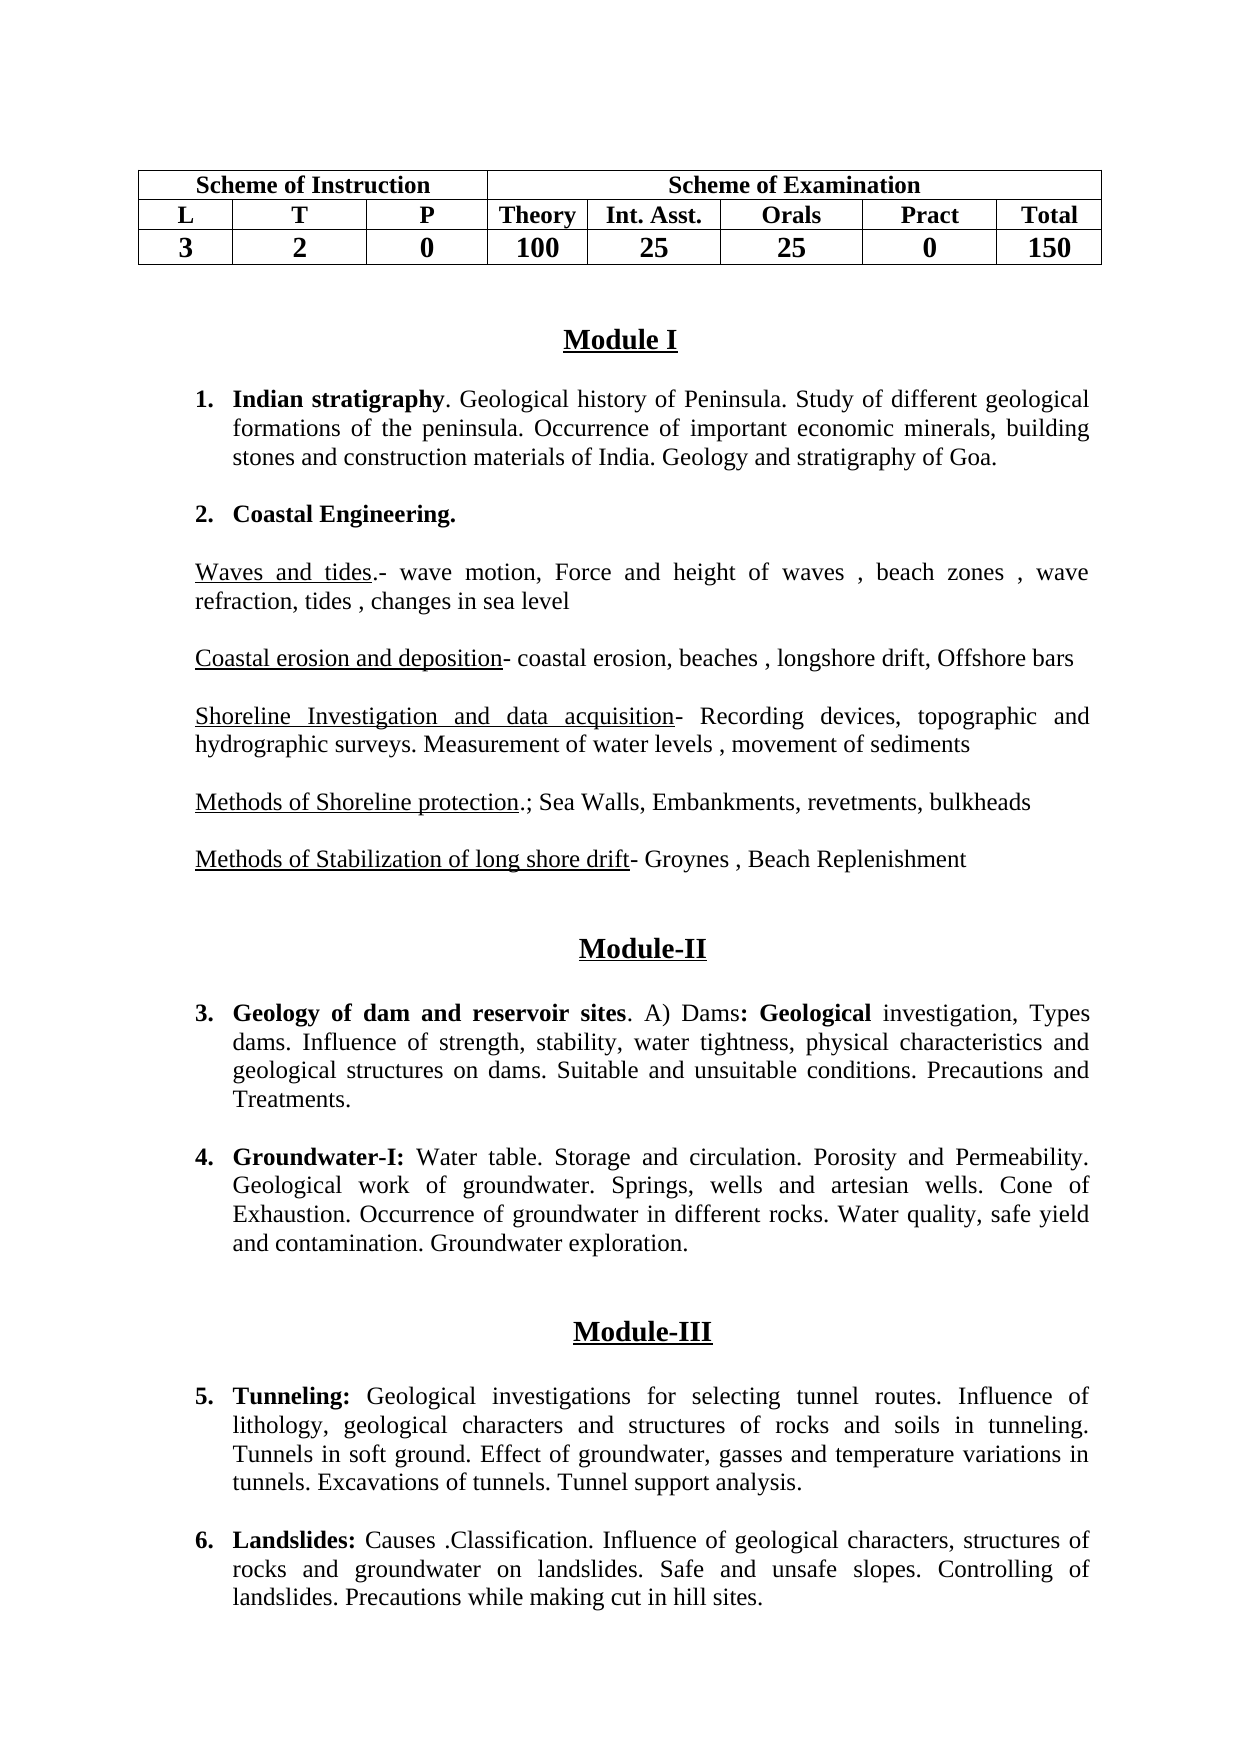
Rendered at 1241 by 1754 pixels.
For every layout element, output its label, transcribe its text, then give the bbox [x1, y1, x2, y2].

table_cell T [233, 200, 366, 229]
table_cell 100 [488, 230, 587, 264]
table_cell Total [997, 200, 1101, 229]
list Tunneling: Geological investigations for selecting tunnel routes. Influence of lithology, geological characters and structures of rocks and soils in tunneling. Tunnels in soft ground. Effect of groundwater, gasses and temperature variations in tunnels. Excavations of tunnels. Tunnel support analysis. [195, 1381, 1090, 1496]
text Methods of Shoreline protection.; Sea Walls, Embankments, revetments, bulkheads [172, 787, 1090, 816]
table_cell 150 [997, 230, 1101, 264]
text Waves and tides.- wave motion, Force and height of waves , beach zones , wave refraction, tides , changes in sea level [195, 557, 1090, 614]
table_header Scheme of Instruction [139, 171, 487, 199]
table_header Scheme of Examination [488, 171, 1101, 199]
list Coastal Engineering. [195, 499, 1090, 528]
text Module-III [172, 1314, 1090, 1348]
list Geology of dam and reservoir sites. A) Dams: Geological investigation, Types dams. Influence of strength, stability, water tightness, physical characteristics and geological structures on dams. Suitable and unsuitable conditions. Precautions and Treatments. [195, 998, 1090, 1113]
text Coastal erosion and deposition- coastal erosion, beaches , longshore drift, Offshore bars [172, 643, 1090, 672]
table_cell Pract [863, 200, 996, 229]
table_cell 3 [139, 230, 232, 264]
list Landslides: Causes .Classification. Influence of geological characters, structures of rocks and groundwater on landslides. Safe and unsafe slopes. Controlling of landslides. Precautions while making cut in hill sites. [195, 1525, 1090, 1611]
table_cell 0 [863, 230, 996, 264]
table_cell 0 [367, 230, 487, 264]
list Indian stratigraphy. Geological history of Peninsula. Study of different geological formations of the peninsula. Occurrence of important economic minerals, building stones and construction materials of India. Geology and stratigraphy of Goa. [195, 384, 1090, 471]
table_cell Orals [721, 200, 862, 229]
text Module-II [172, 931, 1090, 964]
text Shoreline Investigation and data acquisition- Recording devices, topographic and hydrographic surveys. Measurement of water levels , movement of sediments [195, 701, 1090, 758]
subtitle Module I [150, 322, 1090, 356]
table_cell L [139, 200, 232, 229]
list Groundwater-I: Water table. Storage and circulation. Porosity and Permeability. Geological work of groundwater. Springs, wells and artesian wells. Cone of Exhaustion. Occurrence of groundwater in different rocks. Water quality, safe yield and contamination. Groundwater exploration. [195, 1142, 1090, 1257]
table_cell 25 [721, 230, 862, 264]
table_cell P [367, 200, 487, 229]
table_cell 25 [588, 230, 720, 264]
text Methods of Stabilization of long shore drift- Groynes , Beach Replenishment [172, 844, 1090, 873]
table_cell Theory [488, 200, 587, 229]
table_cell Int. Asst. [588, 200, 720, 229]
table_cell 2 [233, 230, 366, 264]
